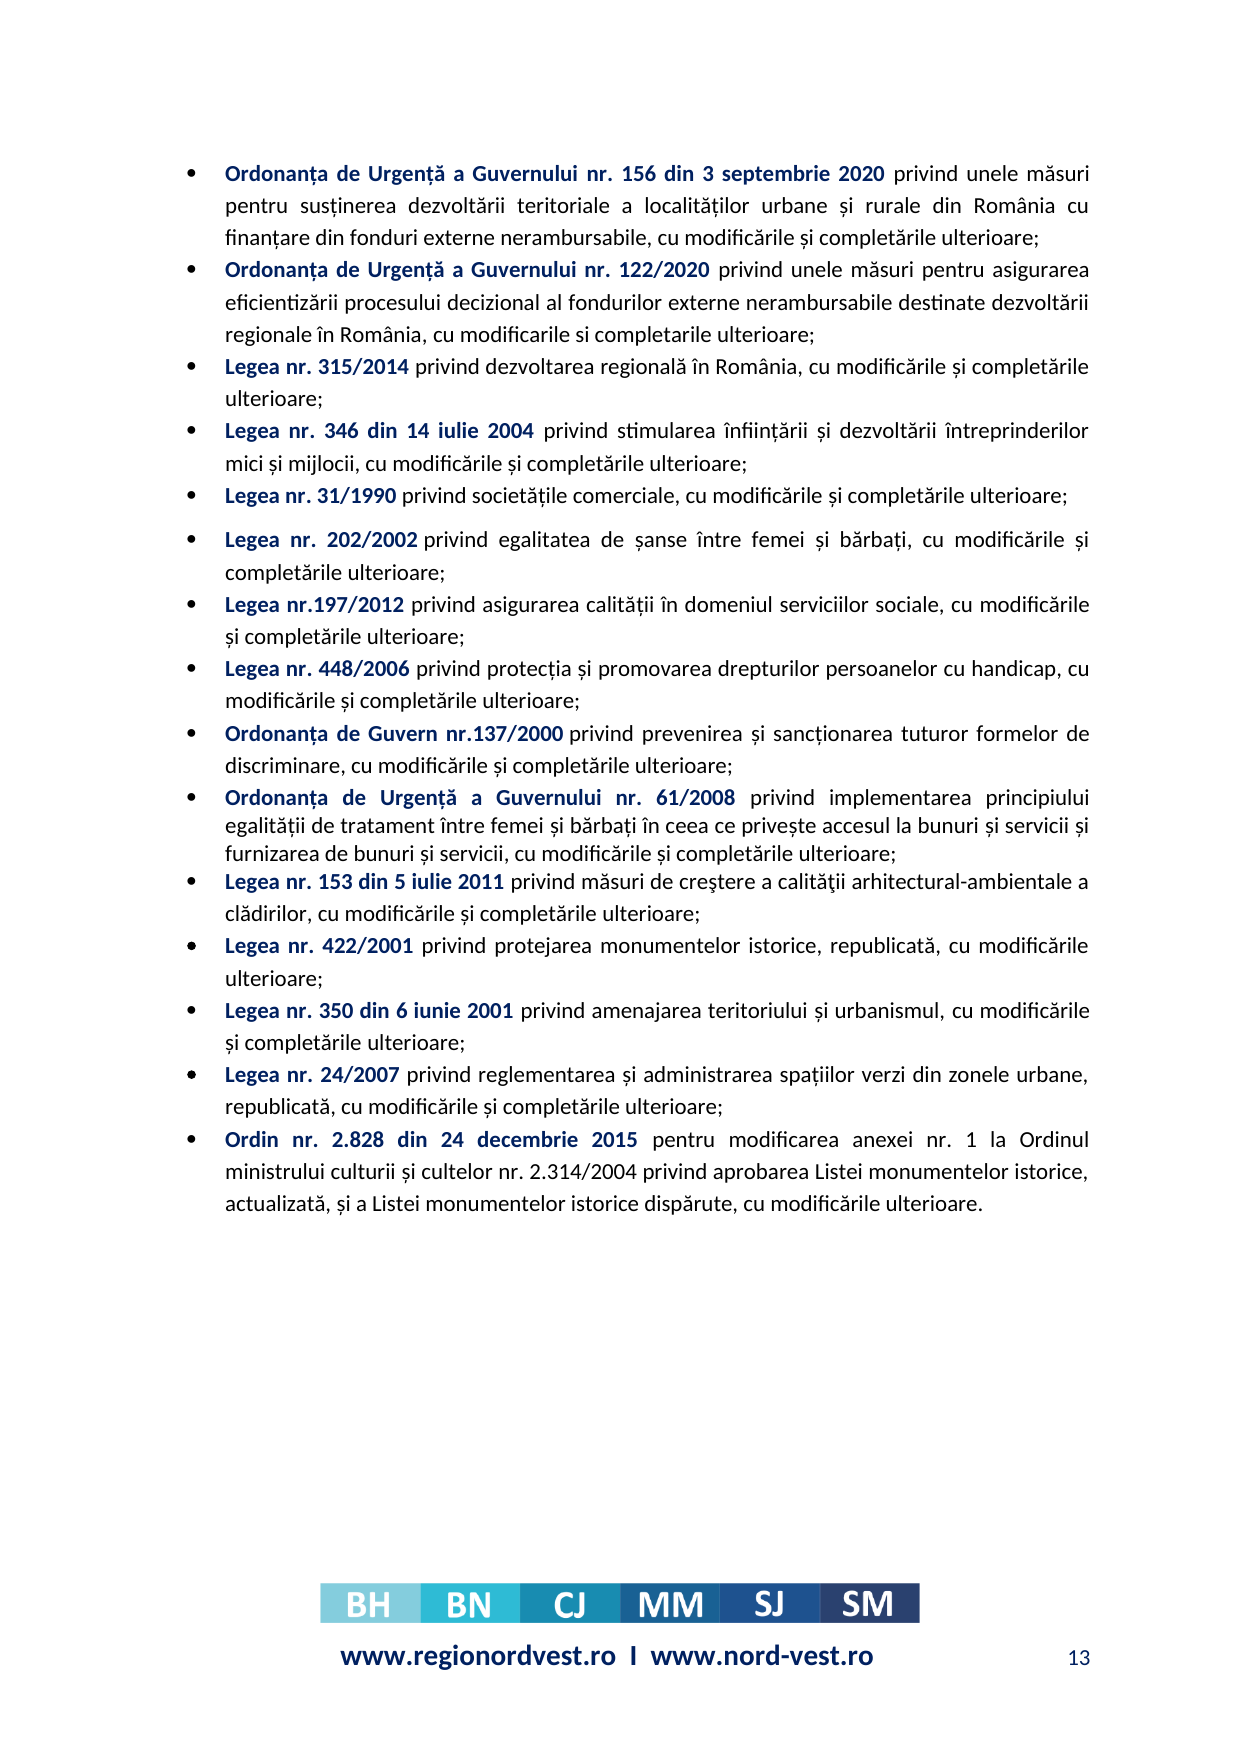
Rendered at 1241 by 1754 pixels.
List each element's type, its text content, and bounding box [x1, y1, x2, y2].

list Legea nr. 346 din 14 iulie 2004 privind stimularea înființării și dezvoltării întreprinderilor mici și mijlocii, cu modificările și completările ulterioare; [187, 417, 1090, 477]
list Ordonanța de Guvern nr.137/2000 privind prevenirea şi sancţionarea tuturor formelor de discriminare, cu modificările și completările ulterioare; [187, 719, 1090, 779]
list Legea nr. 24/2007 privind reglementarea și administrarea spațiilor verzi din zonele urbane, republicată, cu modificările și completările ulterioare; [187, 1060, 1090, 1121]
list Legea nr. 350 din 6 iunie 2001 privind amenajarea teritoriului şi urbanismul, cu modificările și completările ulterioare; [187, 996, 1090, 1056]
list Legea nr. 315/2014 privind dezvoltarea regională în România, cu modificările și completările ulterioare; [187, 352, 1090, 412]
list Ordonanța de Urgență a Guvernului nr. 122/2020 privind unele măsuri pentru asigurarea eficientizării procesului decizional al fondurilor externe nerambursabile destinate dezvoltării regionale în România, cu modificarile si completarile ulterioare; [187, 256, 1090, 348]
list Ordonanța de Urgență a Guvernului nr. 156 din 3 septembrie 2020 privind unele măsuri pentru susținerea dezvoltării teritoriale a localităților urbane și rurale din România cu finanțare din fonduri externe nerambursabile, cu modificările și completările ulterioare; [187, 159, 1090, 251]
list Legea nr. 448/2006 privind protecţia şi promovarea drepturilor persoanelor cu handicap, cu modificările și completările ulterioare; [187, 654, 1090, 714]
list Legea nr. 31/1990 privind societăţile comerciale, cu modificările şi completările ulterioare; [187, 481, 1090, 509]
list Ordin nr. 2.828 din 24 decembrie 2015 pentru modificarea anexei nr. 1 la Ordinul ministrului culturii şi cultelor nr. 2.314/2004 privind aprobarea Listei monumentelor istorice, actualizată, şi a Listei monumentelor istorice dispărute, cu modificările ulterioare. [187, 1125, 1090, 1217]
list Legea nr. 153 din 5 iulie 2011 privind măsuri de creştere a calităţii arhitectural-ambientale a clădirilor, cu modificările și completările ulterioare; [187, 867, 1090, 927]
list Legea nr. 202/2002 privind egalitatea de şanse între femei şi bărbaţi, cu modificările și completările ulterioare; [187, 526, 1090, 586]
list Legea nr.197/2012 privind asigurarea calităţii în domeniul serviciilor sociale, cu modificările și completările ulterioare; [187, 590, 1090, 650]
list Ordonanța de Urgență a Guvernului nr. 61/2008 privind implementarea principiului egalităţii de tratament între femei şi bărbaţi în ceea ce priveşte accesul la bunuri şi servicii şi furnizarea de bunuri şi servicii, cu modificările și completările ulterioare; [187, 783, 1090, 867]
list Legea nr. 422/2001 privind protejarea monumentelor istorice, republicată, cu modificările ulterioare; [187, 932, 1090, 992]
picture [320, 1583, 920, 1623]
